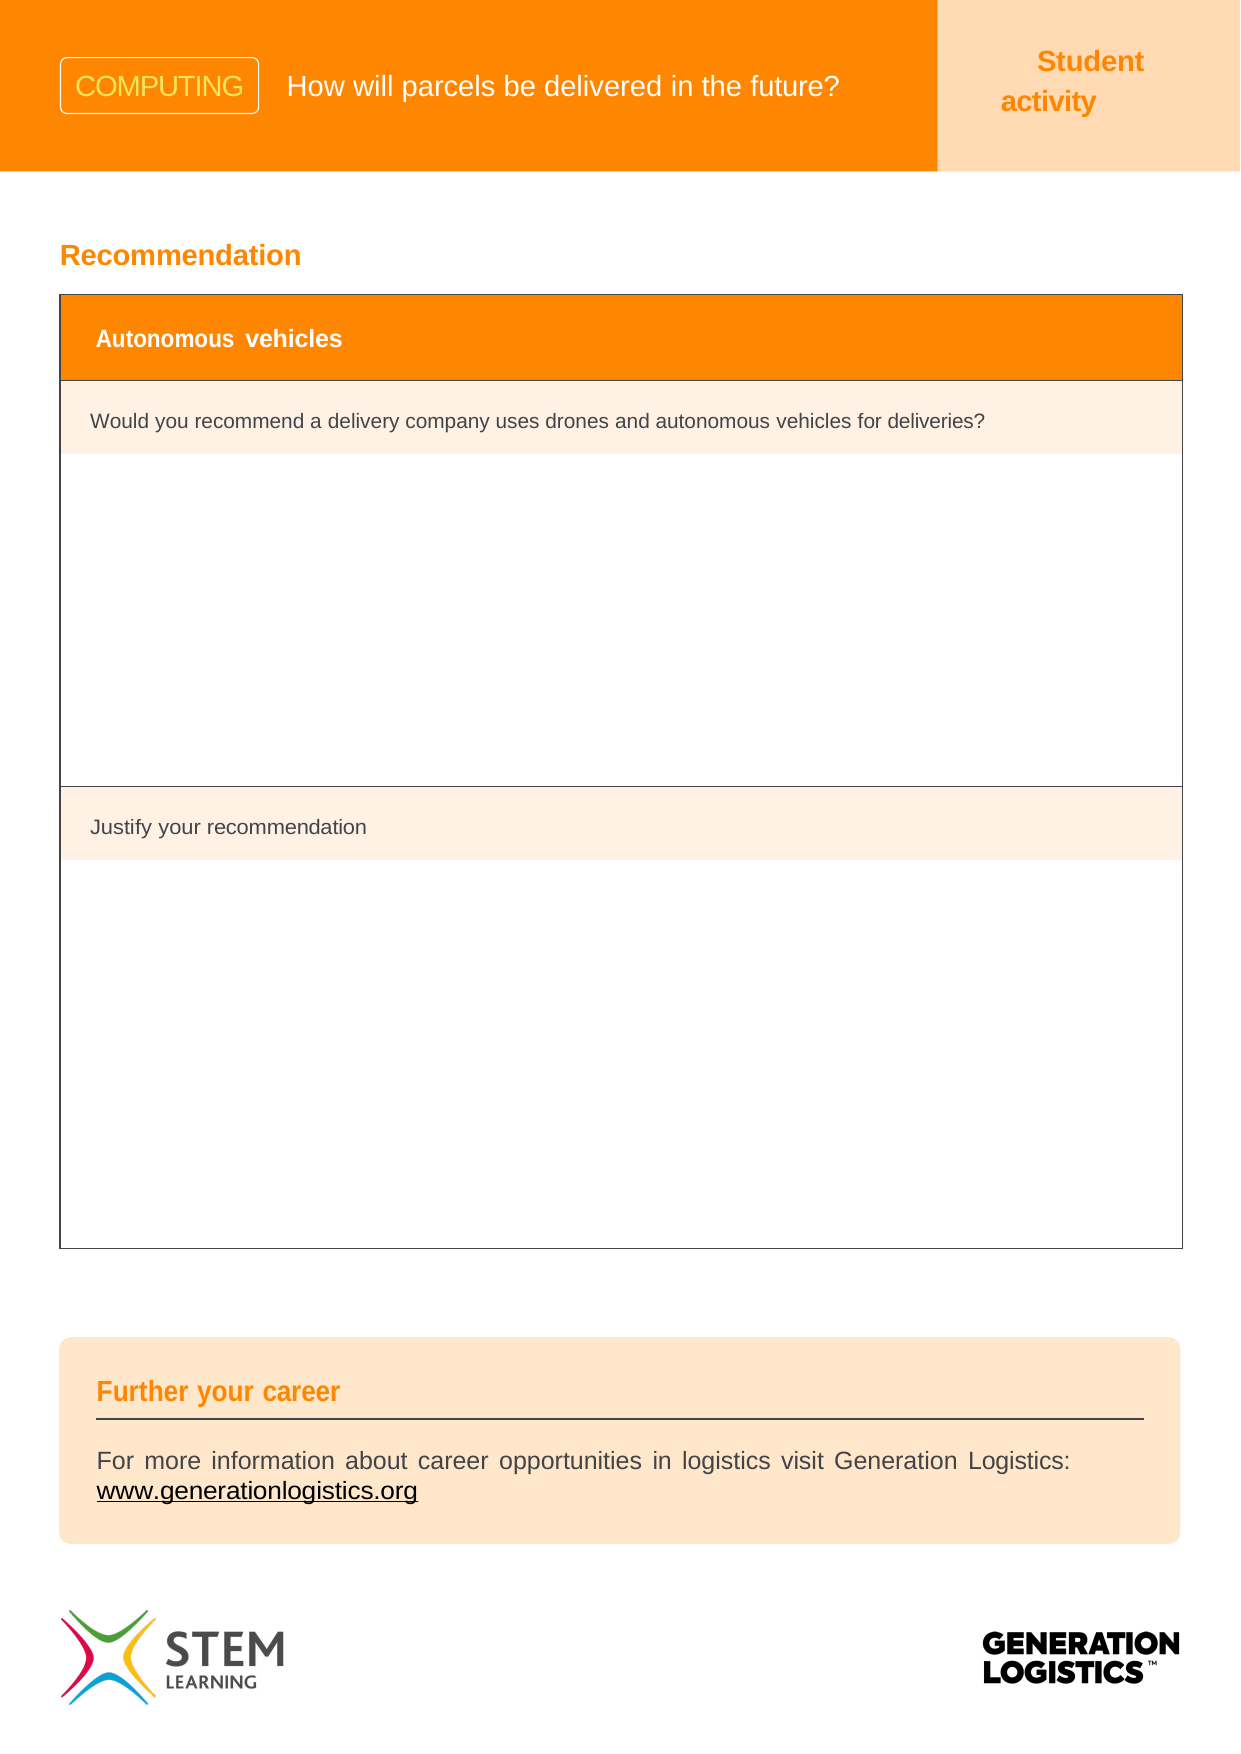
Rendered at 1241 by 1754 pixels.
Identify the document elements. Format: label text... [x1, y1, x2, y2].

text Recommendation [59, 238, 1194, 272]
table_cell [61, 454, 1182, 786]
table_cell Justify your recommendation [61, 787, 1182, 860]
picture [60, 1609, 284, 1705]
table_cell Would you recommend a delivery company uses drones and autonomous vehicles for deliveries? [61, 381, 1182, 454]
table_header Autonomous vehicles [61, 295, 1182, 380]
picture [72, 1680, 145, 1705]
table_cell [61, 860, 1182, 1248]
picture [982, 1631, 1180, 1684]
